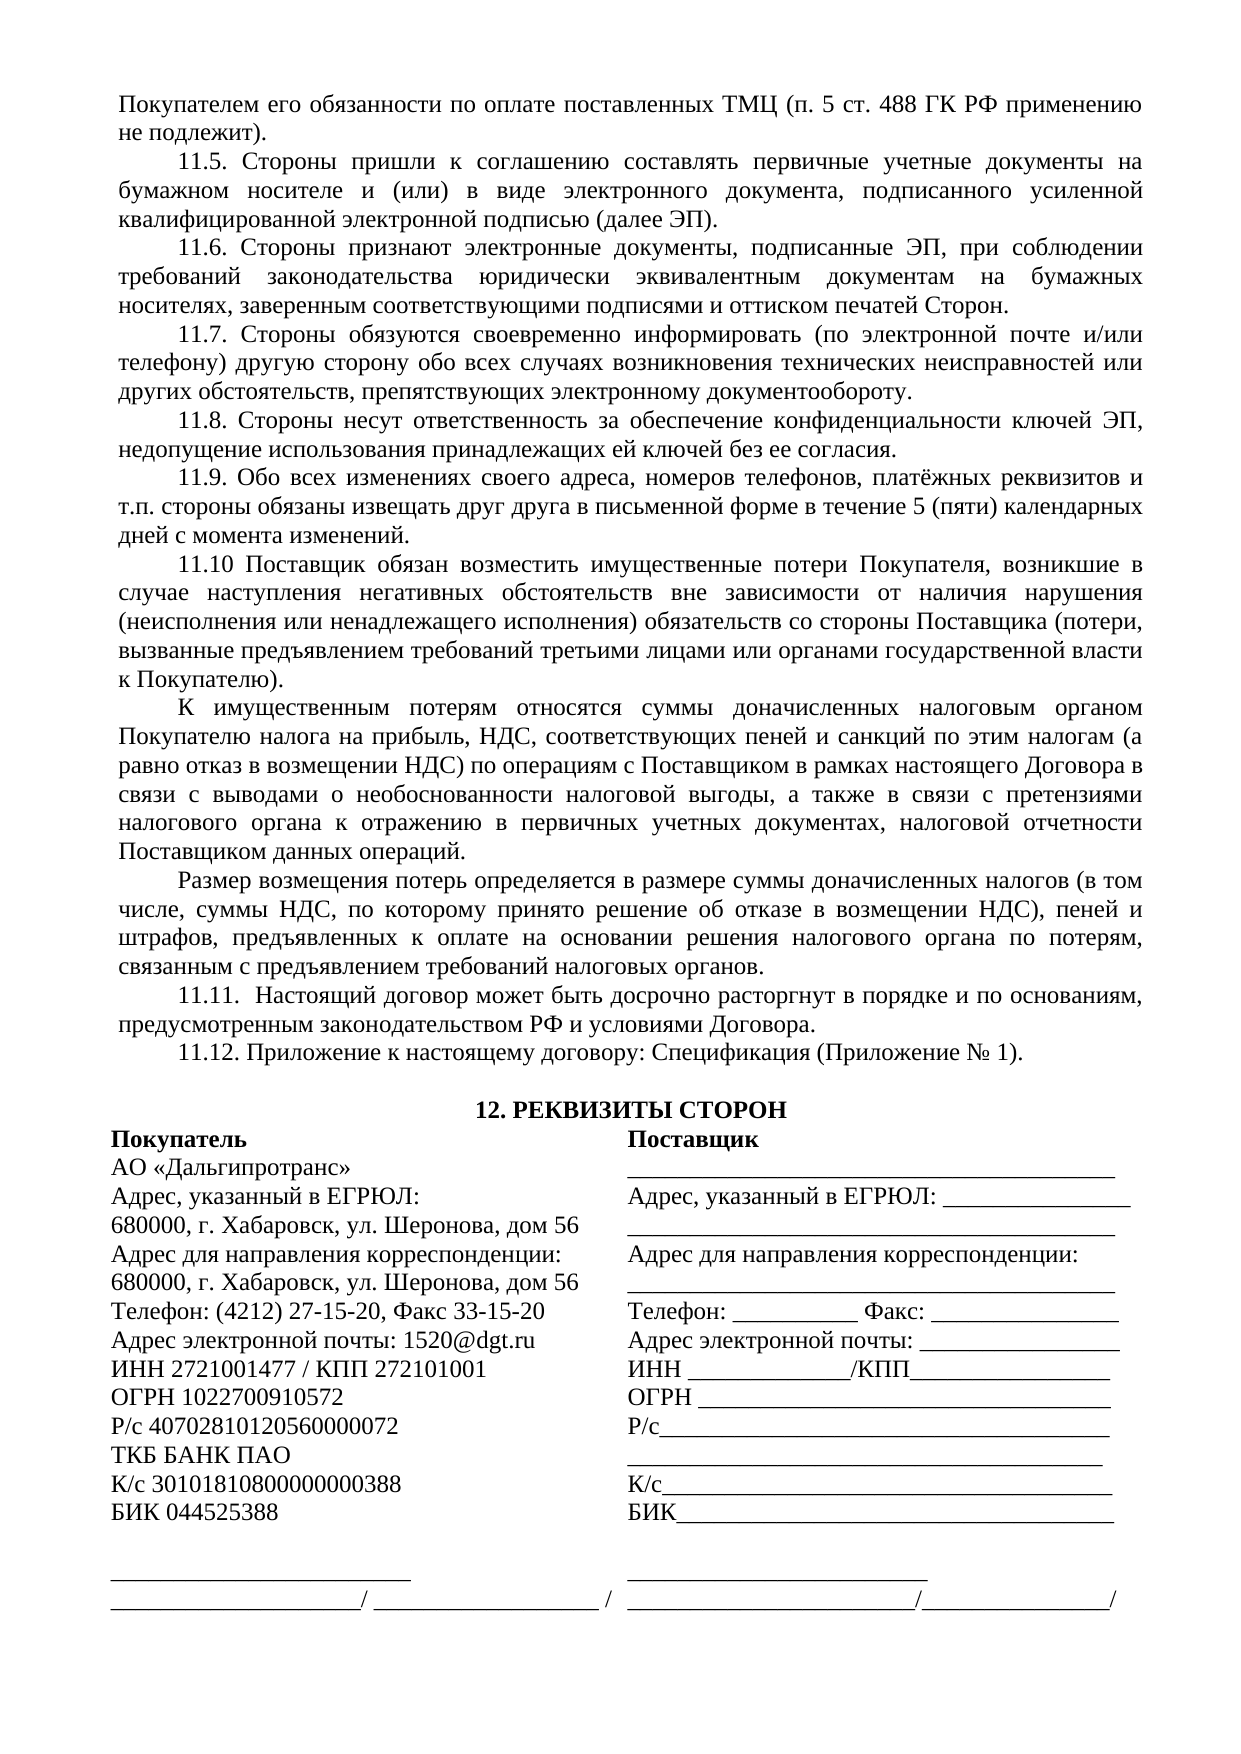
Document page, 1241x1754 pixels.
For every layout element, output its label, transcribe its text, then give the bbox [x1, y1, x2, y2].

text Размер возмещения потерь определяется в размере суммы доначисленных налогов (в том числе, суммы НДС, по которому принято решение об отказе в возмещении НДС), пеней и штрафов, предъявленных к оплате на основании решения налогового органа по потерям, связанным с предъявлением требований налоговых органов. [118, 865, 1144, 980]
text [118, 89, 1144, 146]
table_cell ________________________ _______________________/_______________/ [620, 1555, 1167, 1612]
text 11.10 Поставщик обязан возместить имущественные потери Покупателя, возникшие в случае наступления негативных обстоятельств вне зависимости от наличия нарушения (неисполнения или ненадлежащего исполнения) обязательств со стороны Поставщика (потери, вызванные предъявлением требований третьими лицами или органами государственной власти к Покупателю). [118, 549, 1144, 692]
table_header Поставщик [620, 1124, 1167, 1152]
table_cell _______________________________________ Адрес, указанный в ЕГРЮЛ: _______________ _______________________________________ Адрес для направления корреспонденции: _______________________________________ Телефон: __________ Факс: _______________ Адрес электронной почты: ________________ ИНН _____________/КПП________________ ОГРН _________________________________ Р/с____________________________________ ______________________________________ К/с____________________________________ БИК___________________________________ [620, 1153, 1167, 1555]
text 11.8. Стороны несут ответственность за обеспечение конфиденциальности ключей ЭП, недопущение использования принадлежащих ей ключей без ее согласия. [118, 405, 1144, 462]
table_cell АО «Дальгипротранс» Адрес, указанный в ЕГРЮЛ: 680000, г. Хабаровск, ул. Шеронова, дом 56 Адрес для направления корреспонденции: 680000, г. Хабаровск, ул. Шеронова, дом 56 Телефон: (4212) 27-15-20, Факс 33-15-20 Адрес электронной почты: 1520@dgt.ru ИНН 2721001477 / КПП 272101001 ОГРН 1022700910572 Р/с 40702810120560000072 ТКБ БАНК ПАО К/с 30101810800000000388 БИК 044525388 [103, 1153, 620, 1555]
table_cell ________________________ ____________________/ __________________ / [103, 1555, 620, 1612]
text 11.11. Настоящий договор может быть досрочно расторгнут в порядке и по основаниям, предусмотренным законодательством РФ и условиями Договора. [118, 980, 1144, 1037]
text 11.9. Обо всех изменениях своего адреса, номеров телефонов, платёжных реквизитов и т.п. стороны обязаны извещать друг друга в письменной форме в течение 5 (пяти) календарных дней с момента изменений. [118, 462, 1144, 549]
text 12. РЕКВИЗИТЫ СТОРОН [118, 1095, 1144, 1124]
text 11.6. Стороны признают электронные документы, подписанные ЭП, при соблюдении требований законодательства юридически эквивалентным документам на бумажных носителях, заверенным соответствующими подписями и оттиском печатей Сторон. [118, 232, 1144, 319]
text 11.7. Стороны обязуются своевременно информировать (по электронной почте и/или телефону) другую сторону обо всех случаях возникновения технических неисправностей или других обстоятельств, препятствующих электронному документообороту. [118, 319, 1144, 405]
text К имущественным потерям относятся суммы доначисленных налоговым органом Покупателю налога на прибыль, НДС, соответствующих пеней и санкций по этим налогам (а равно отказ в возмещении НДС) по операциям с Поставщиком в рамках настоящего Договора в связи с выводами о необоснованности налоговой выгоды, а также в связи с претензиями налогового органа к отражению в первичных учетных документах, налоговой отчетности Поставщиком данных операций. [118, 692, 1144, 865]
text 11.5. Стороны пришли к соглашению составлять первичные учетные документы на бумажном носителе и (или) в виде электронного документа, подписанного усиленной квалифицированной электронной подписью (далее ЭП). [118, 146, 1144, 232]
text 11.12. Приложение к настоящему договору: Спецификация (Приложение № 1). [118, 1037, 1144, 1066]
table_header Покупатель [103, 1124, 620, 1152]
